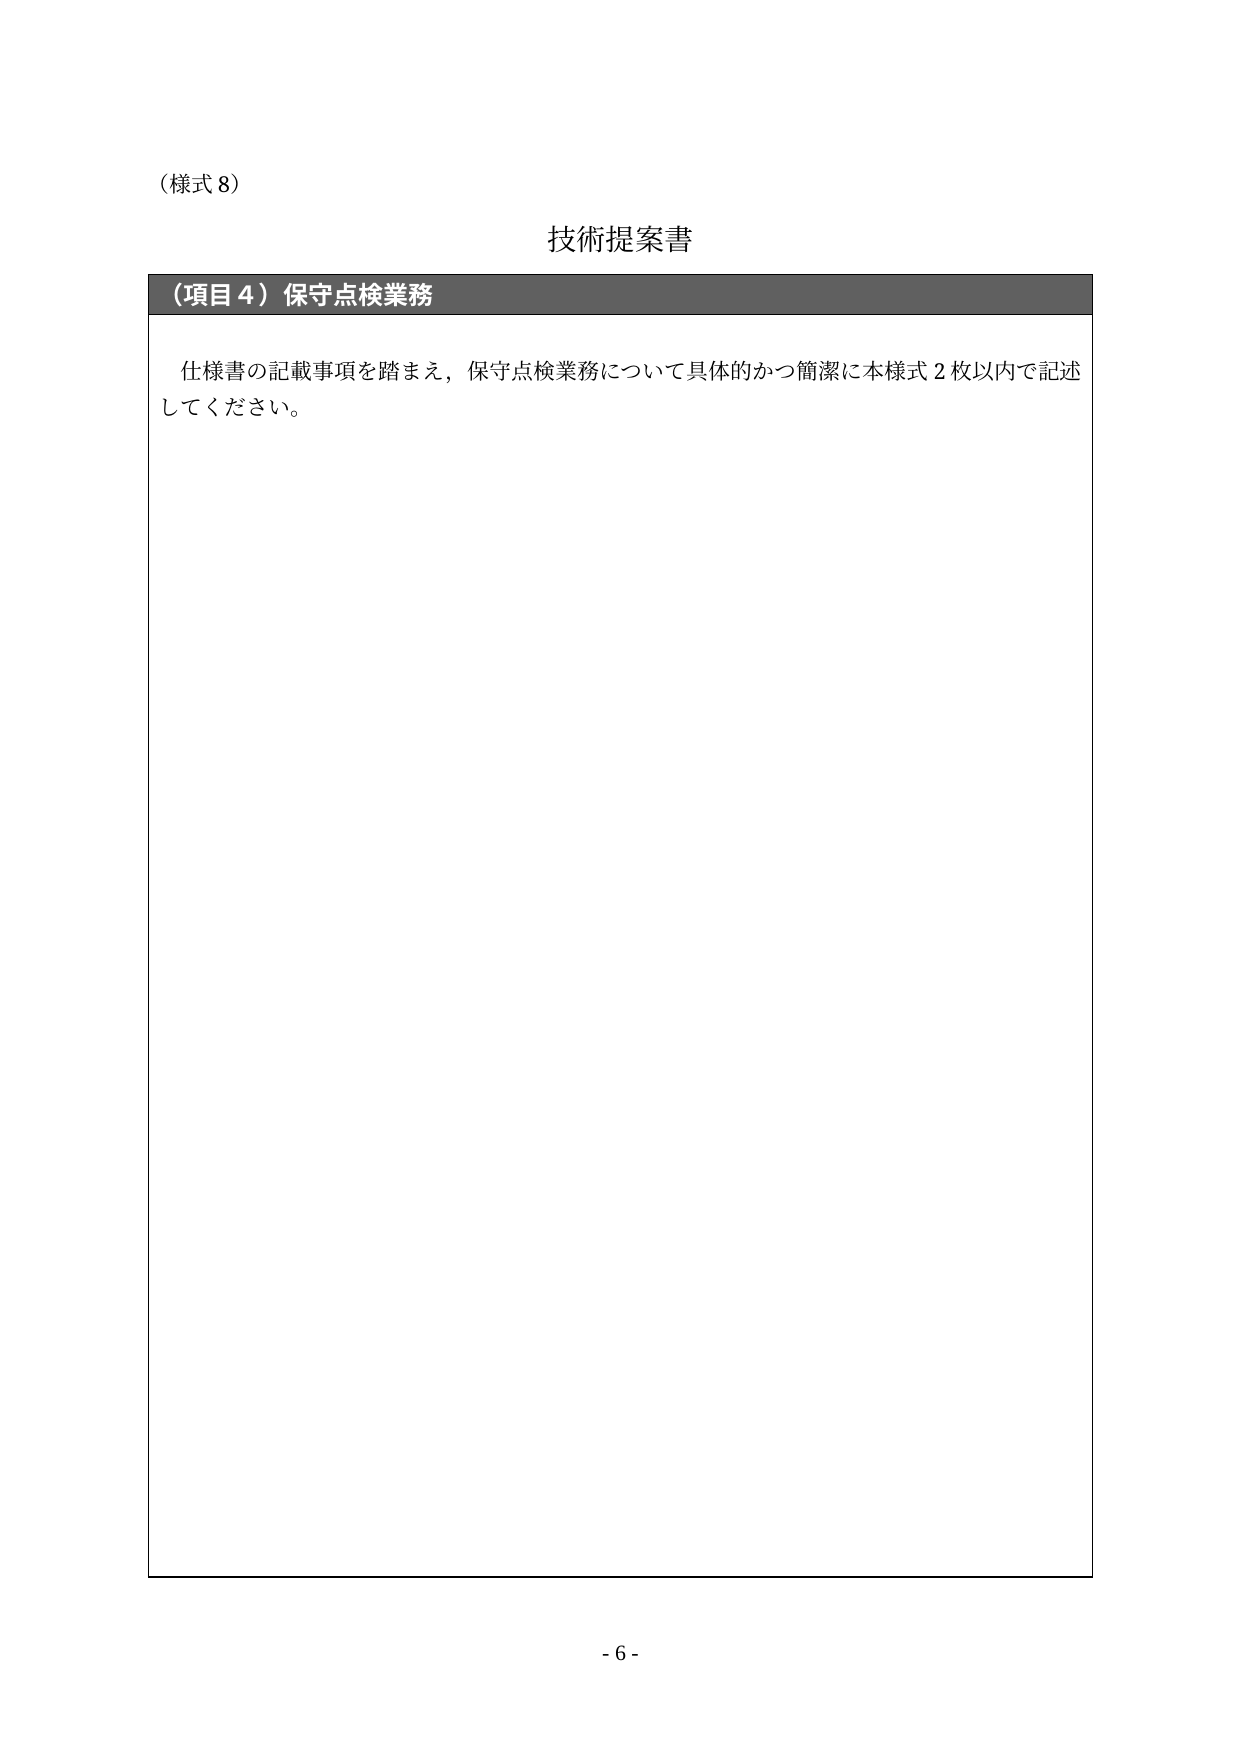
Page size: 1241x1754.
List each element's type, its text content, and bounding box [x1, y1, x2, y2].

table_cell 仕様書の記載事項を踏まえ，保守点検業務について具体的かつ簡潔に本様式2枚以内で記述してください。 [149, 315, 1092, 1576]
text （様式8） [148, 165, 1092, 201]
text 技術提案書 [148, 201, 1092, 274]
table_header （項目４）保守点検業務 [149, 275, 1092, 314]
